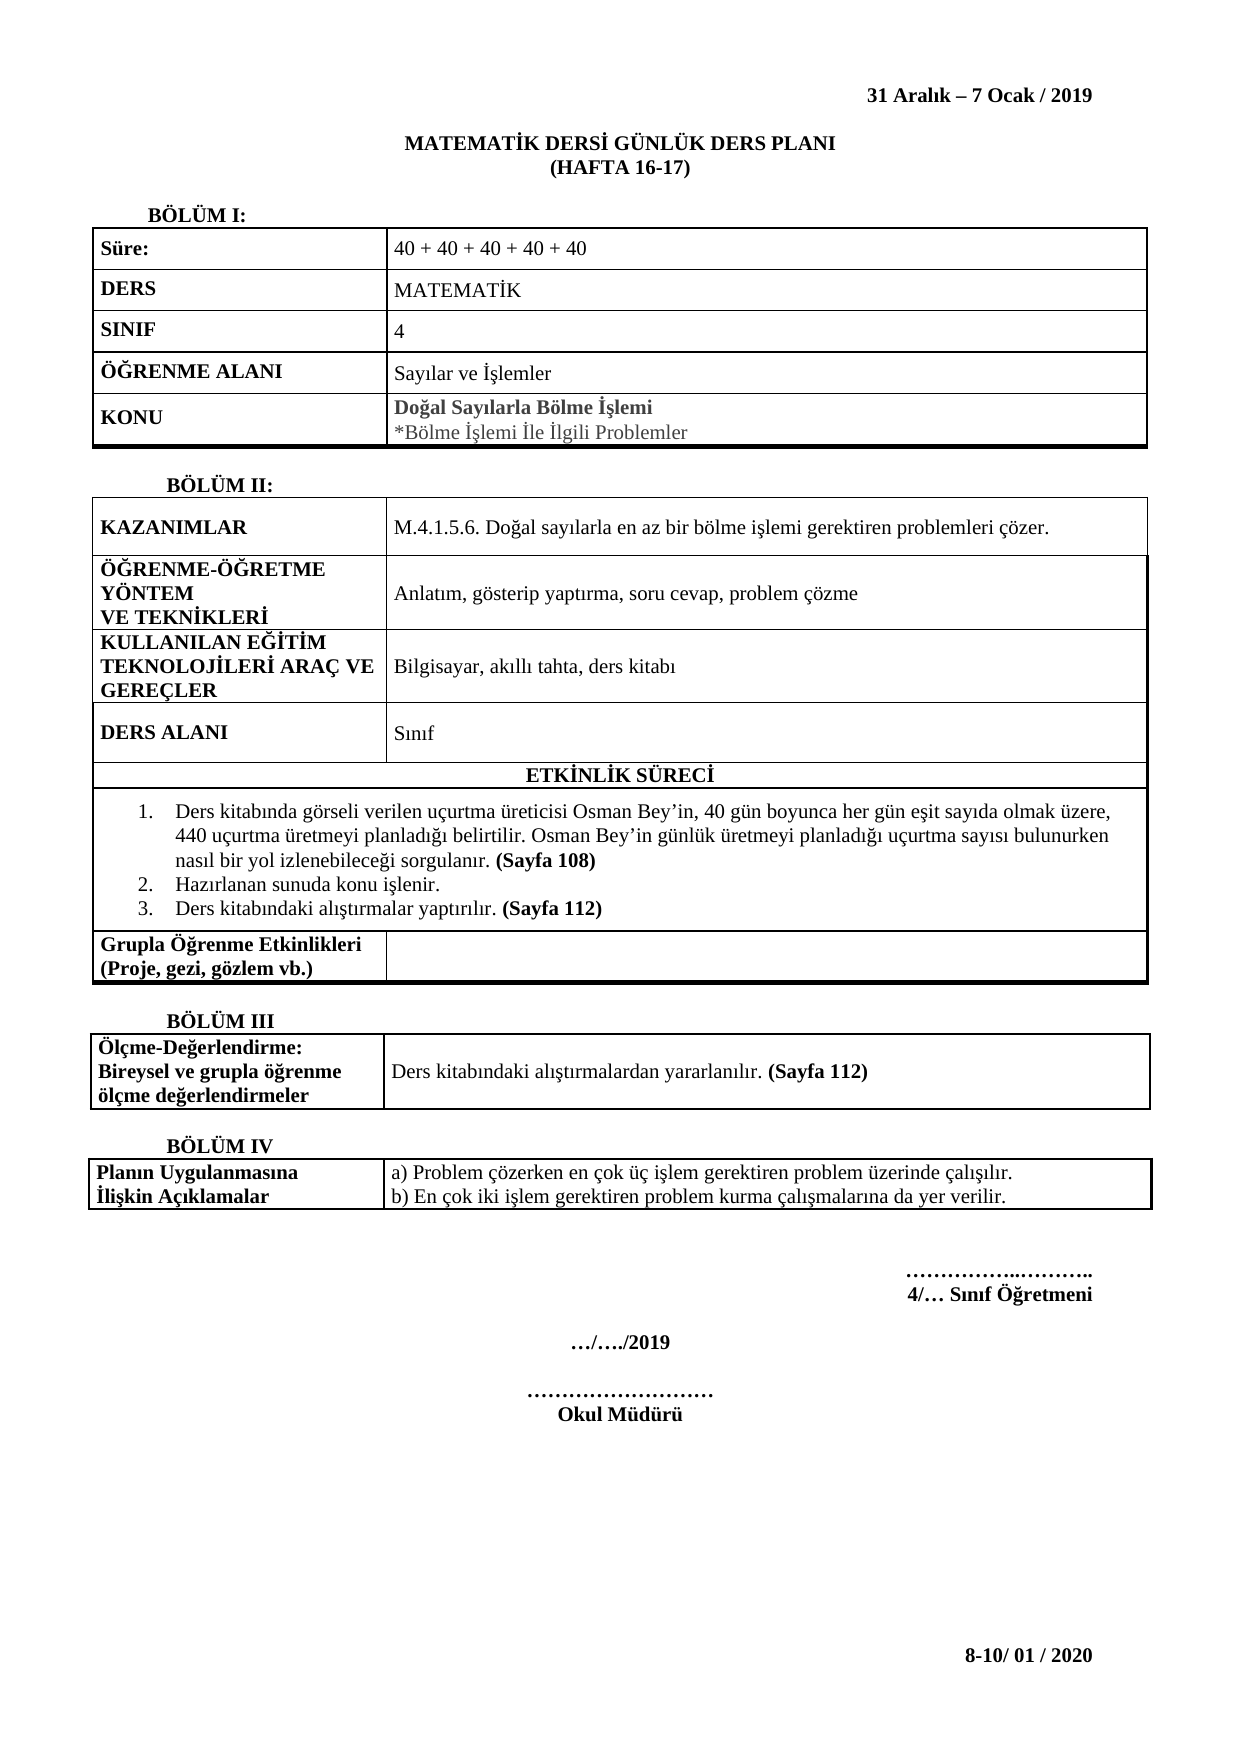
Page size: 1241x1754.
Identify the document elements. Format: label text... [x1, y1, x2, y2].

text MATEMATİK DERSİ GÜNLÜK DERS PLANI [148, 131, 1092, 155]
text (HAFTA 16-17) [148, 155, 1092, 179]
text 31 Aralık – 7 Ocak / 2019 [148, 83, 1092, 107]
table_cell KONU [94, 394, 386, 444]
table_cell Anlatım, gösterip yaptırma, soru cevap, problem çözme [387, 556, 1146, 629]
text BÖLÜM I: [148, 203, 1092, 227]
text 4/… Sınıf Öğretmeni [148, 1282, 1092, 1306]
text ……………..……….. [148, 1258, 1092, 1282]
table_cell [387, 932, 1146, 980]
table_header Ders kitabındaki alıştırmalardan yararlanılır. (Sayfa 112) [385, 1035, 1149, 1107]
table_cell Sayılar ve İşlemler [388, 353, 1146, 392]
text ……………………… [148, 1378, 1092, 1402]
table_cell DERS ALANI [94, 703, 386, 761]
subtitle BÖLÜM IV [148, 1133, 1092, 1158]
table_header Ölçme-Değerlendirme: Bireysel ve grupla öğrenme ölçme değerlendirmeler [92, 1035, 383, 1107]
table_cell ÖĞRENME-ÖĞRETME YÖNTEM VE TEKNİKLERİ [93, 556, 386, 629]
table_header Planın Uygulanmasına İlişkin Açıklamalar [90, 1160, 383, 1208]
table_header KAZANIMLAR [93, 498, 386, 555]
table_cell Sınıf [387, 703, 1146, 761]
table_header M.4.1.5.6. Doğal sayılarla en az bir bölme işlemi gerektiren problemleri çözer. [387, 498, 1147, 555]
table_cell Ders kitabında görseli verilen uçurtma üreticisi Osman Bey’in, 40 gün boyunca her gün eşit sayıda olmak üzere, 440 uçurtma üretmeyi planladığı belirtilir. Osman Bey’in günlük üretmeyi planladığı uçurtma sayısı bulunurken nasıl bir yol izlenebileceği sorgulanır. (Sayfa 108) Hazırlanan sunuda konu işlenir. Ders kitabındaki alıştırmalar yaptırılır. (Sayfa 112) [94, 789, 1146, 930]
text 8-10/ 01 / 2020 [148, 1643, 1092, 1667]
text Okul Müdürü [148, 1402, 1092, 1426]
table_cell SINIF [94, 311, 386, 351]
table_header Süre: [94, 229, 386, 268]
text …/…./2019 [148, 1330, 1092, 1354]
table_header 40 + 40 + 40 + 40 + 40 [388, 229, 1146, 268]
table_header a) Problem çözerken en çok üç işlem gerektiren problem üzerinde çalışılır. b) En çok iki işlem gerektiren problem kurma çalışmalarına da yer verilir. [385, 1160, 1150, 1208]
table_cell 4 [388, 311, 1146, 351]
table_cell KULLANILAN EĞİTİM TEKNOLOJİLERİ ARAÇ VE GEREÇLER [93, 630, 386, 702]
table_cell Grupla Öğrenme Etkinlikleri (Proje, gezi, gözlem vb.) [94, 932, 386, 980]
table_cell MATEMATİK [388, 270, 1146, 310]
subtitle BÖLÜM III [148, 1009, 1092, 1033]
table_cell ÖĞRENME ALANI [94, 353, 386, 392]
text BÖLÜM II: [148, 473, 1092, 497]
table_cell Bilgisayar, akıllı tahta, ders kitabı [387, 630, 1146, 702]
table_cell DERS [94, 270, 386, 310]
table_cell ETKİNLİK SÜRECİ [94, 763, 1146, 787]
table_cell Doğal Sayılarla Bölme İşlemi *Bölme İşlemi İle İlgili Problemler [388, 394, 1146, 444]
